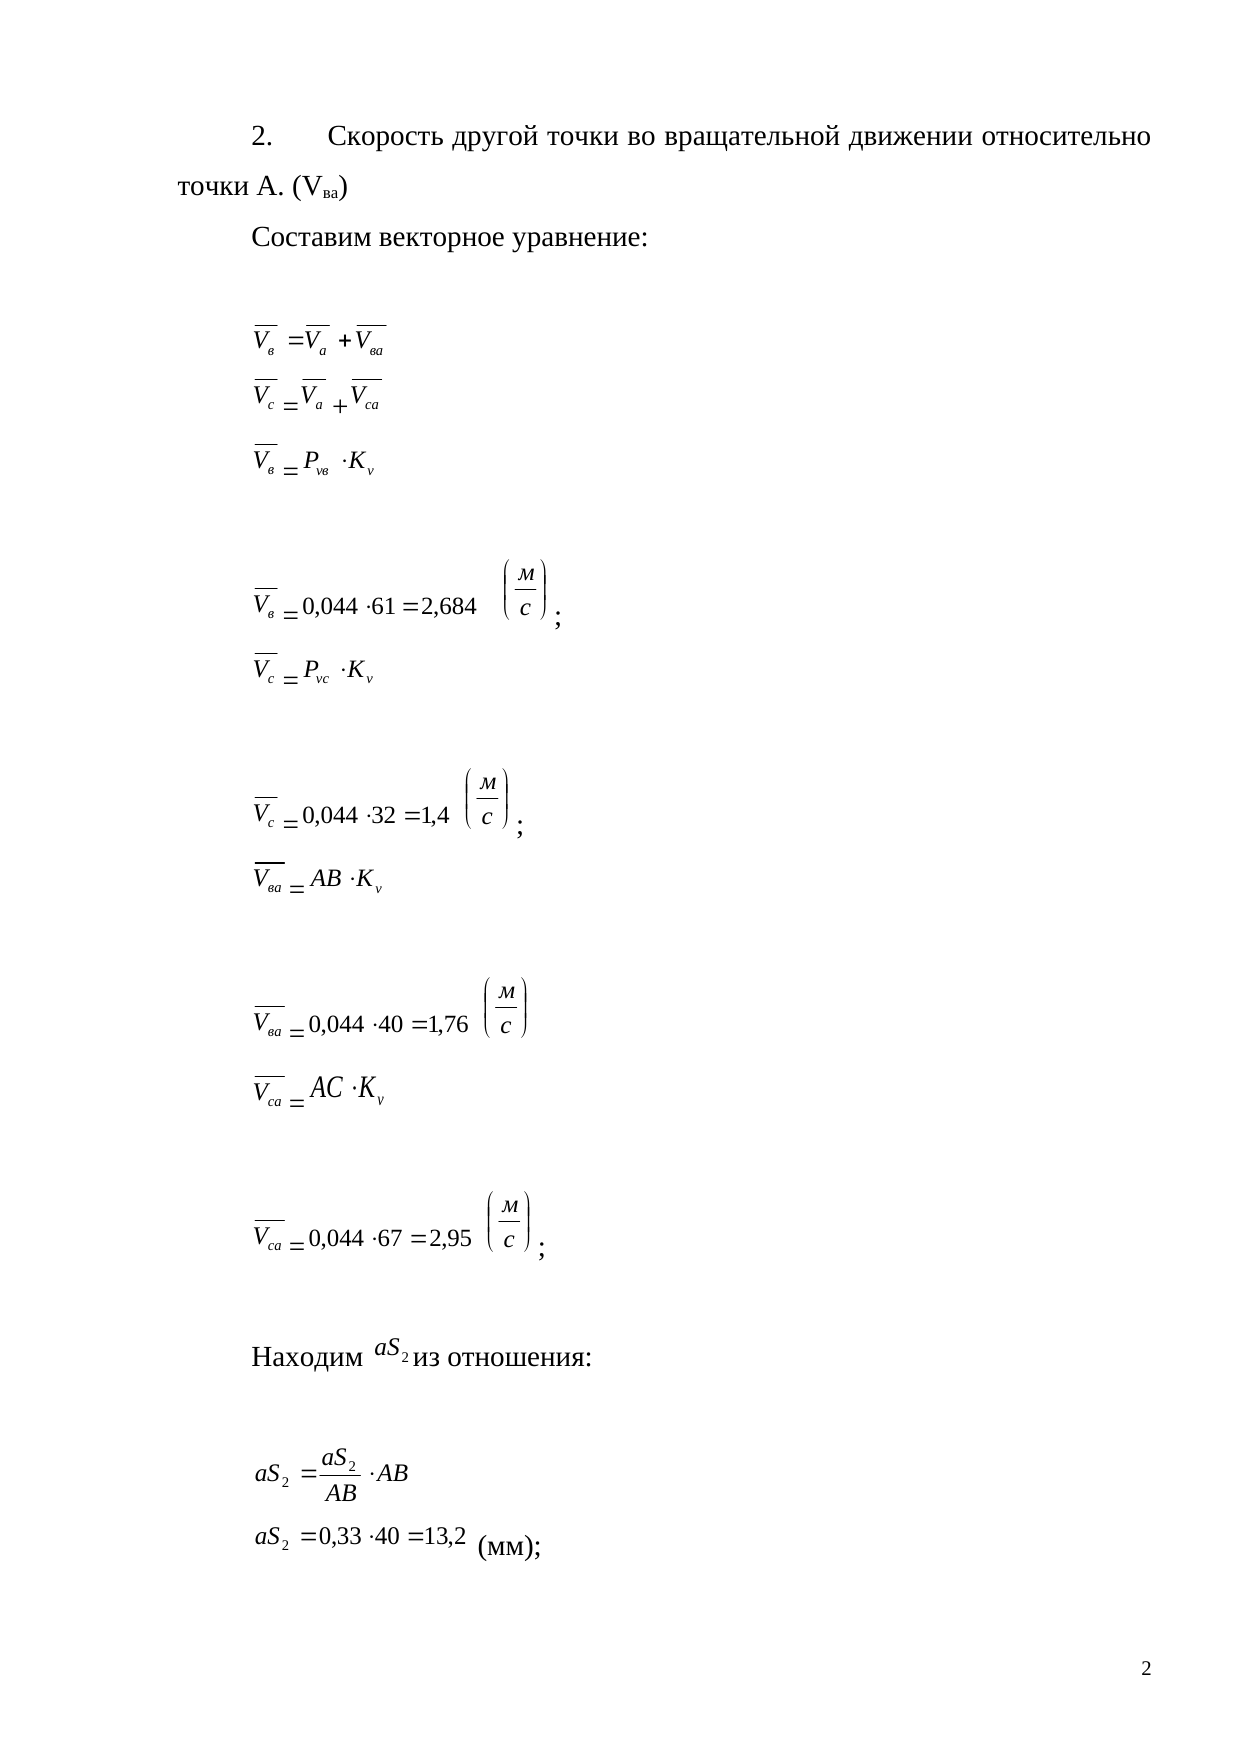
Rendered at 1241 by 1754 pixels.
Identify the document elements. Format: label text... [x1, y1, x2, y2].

text = [177, 857, 1152, 906]
text = ; [177, 1186, 1152, 1263]
text = [177, 1066, 1152, 1119]
text = [177, 439, 1152, 487]
text =+ [177, 374, 1152, 422]
list Скорость другой точки во вращательной движении относительно точки А. (Vва) [177, 118, 1152, 202]
text Находим из отношения: [177, 1330, 1152, 1372]
text Составим векторное уравнение: [177, 219, 1152, 252]
text = [177, 648, 1152, 697]
text (мм); [177, 1519, 1152, 1561]
text = ; [177, 764, 1152, 840]
text = [177, 973, 1152, 1049]
text =; [177, 554, 1152, 631]
